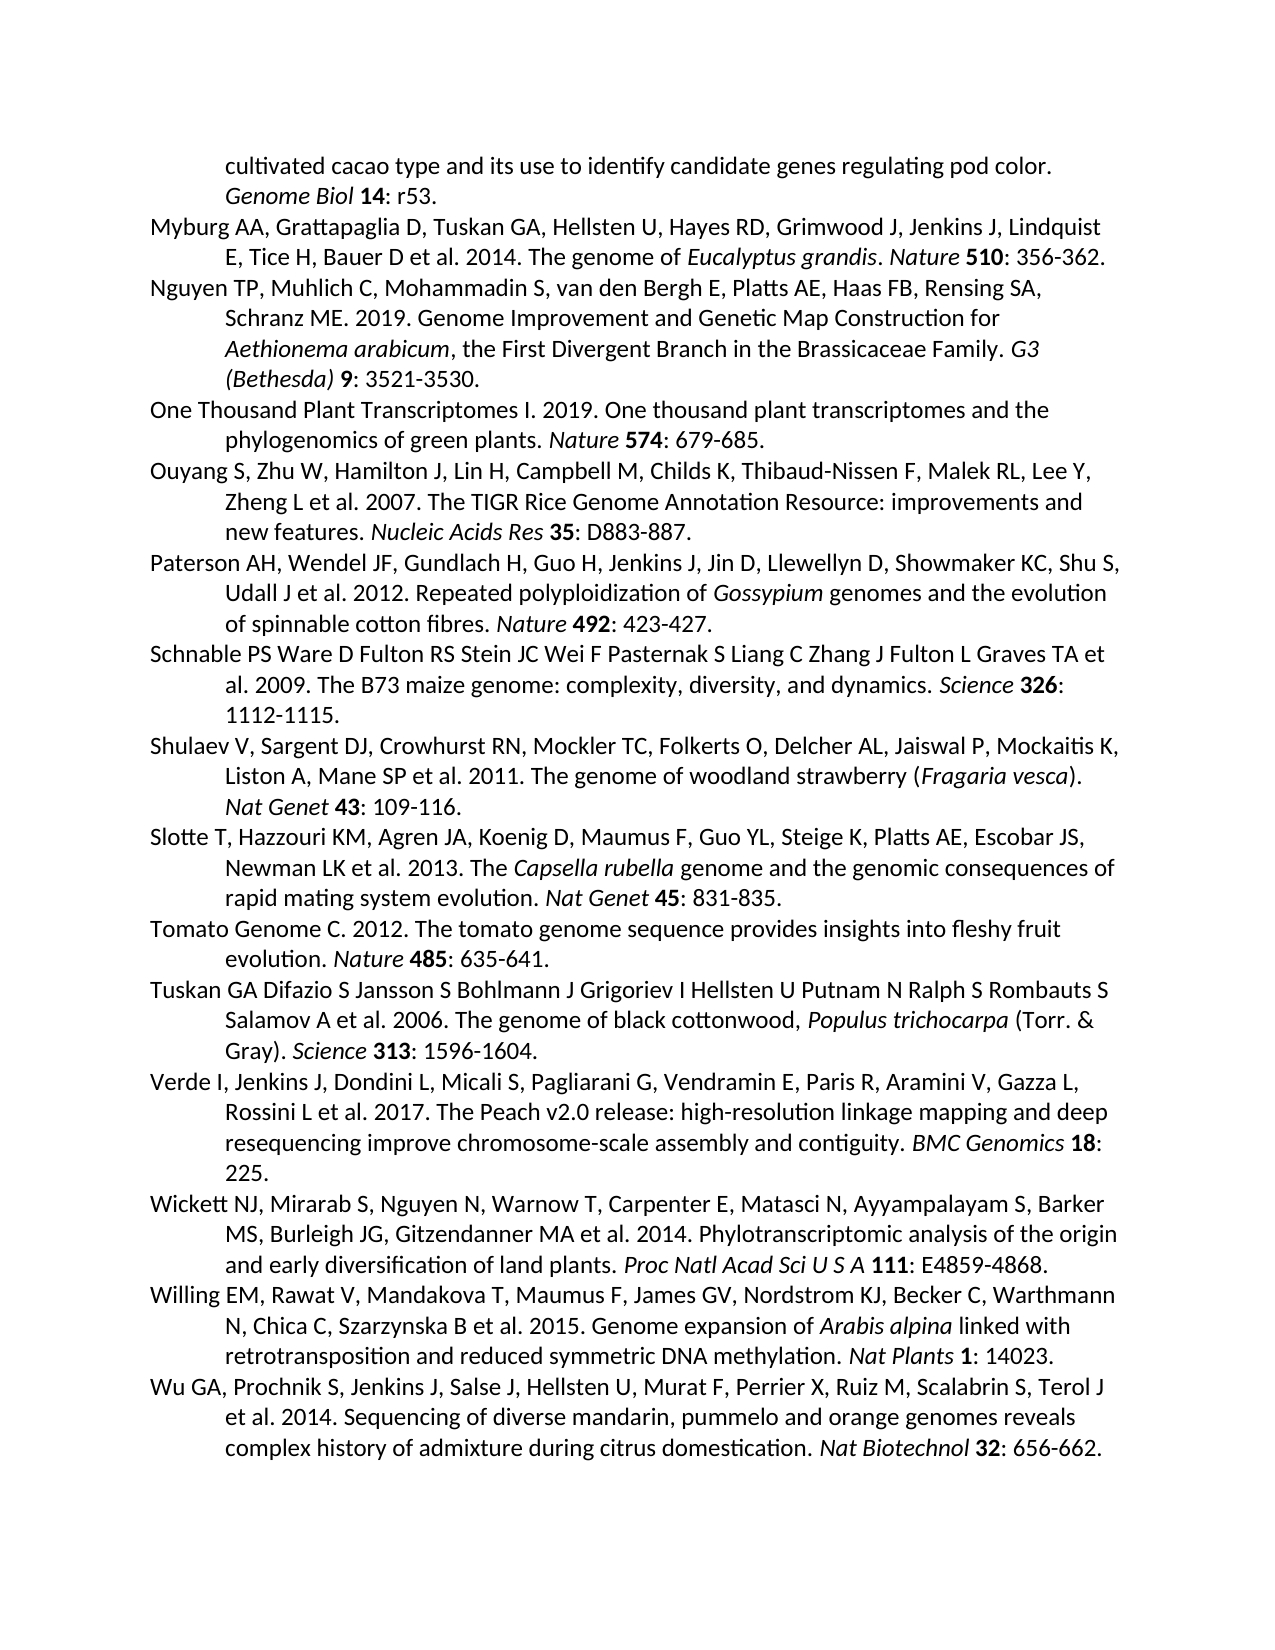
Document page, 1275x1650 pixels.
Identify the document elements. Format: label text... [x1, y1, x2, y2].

text Tuskan GA Difazio S Jansson S Bohlmann J Grigoriev I Hellsten U Putnam N Ralph S Rombauts S Salamov A et al. 2006. The genome of black cottonwood, Populus trichocarpa (Torr. & Gray). Science 313: 1596-1604. [150, 974, 1125, 1066]
text Willing EM, Rawat V, Mandakova T, Maumus F, James GV, Nordstrom KJ, Becker C, Warthmann N, Chica C, Szarzynska B et al. 2015. Genome expansion of Arabis alpina linked with retrotransposition and reduced symmetric DNA methylation. Nat Plants 1: 14023. [150, 1279, 1125, 1371]
text Shulaev V, Sargent DJ, Crowhurst RN, Mockler TC, Folkerts O, Delcher AL, Jaiswal P, Mockaitis K, Liston A, Mane SP et al. 2011. The genome of woodland strawberry (Fragaria vesca). Nat Genet 43: 109-116. [150, 730, 1125, 821]
text Slotte T, Hazzouri KM, Agren JA, Koenig D, Maumus F, Guo YL, Steige K, Platts AE, Escobar JS, Newman LK et al. 2013. The Capsella rubella genome and the genomic consequences of rapid mating system evolution. Nat Genet 45: 831-835. [150, 821, 1125, 913]
text One Thousand Plant Transcriptomes I. 2019. One thousand plant transcriptomes and the phylogenomics of green plants. Nature 574: 679-685. [150, 394, 1125, 455]
text Nguyen TP, Muhlich C, Mohammadin S, van den Bergh E, Platts AE, Haas FB, Rensing SA, Schranz ME. 2019. Genome Improvement and Genetic Map Construction for Aethionema arabicum, the First Divergent Branch in the Brassicaceae Family. G3 (Bethesda) 9: 3521-3530. [150, 272, 1125, 394]
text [150, 150, 1125, 211]
text Schnable PS Ware D Fulton RS Stein JC Wei F Pasternak S Liang C Zhang J Fulton L Graves TA et al. 2009. The B73 maize genome: complexity, diversity, and dynamics. Science 326: 1112-1115. [150, 638, 1125, 730]
text Ouyang S, Zhu W, Hamilton J, Lin H, Campbell M, Childs K, Thibaud-Nissen F, Malek RL, Lee Y, Zheng L et al. 2007. The TIGR Rice Genome Annotation Resource: improvements and new features. Nucleic Acids Res 35: D883-887. [150, 455, 1125, 547]
text Tomato Genome C. 2012. The tomato genome sequence provides insights into fleshy fruit evolution. Nature 485: 635-641. [150, 913, 1125, 974]
text Verde I, Jenkins J, Dondini L, Micali S, Pagliarani G, Vendramin E, Paris R, Aramini V, Gazza L, Rossini L et al. 2017. The Peach v2.0 release: high-resolution linkage mapping and deep resequencing improve chromosome-scale assembly and contiguity. BMC Genomics 18: 225. [150, 1066, 1125, 1188]
text Myburg AA, Grattapaglia D, Tuskan GA, Hellsten U, Hayes RD, Grimwood J, Jenkins J, Lindquist E, Tice H, Bauer D et al. 2014. The genome of Eucalyptus grandis. Nature 510: 356-362. [150, 211, 1125, 272]
text Wu GA, Prochnik S, Jenkins J, Salse J, Hellsten U, Murat F, Perrier X, Ruiz M, Scalabrin S, Terol J et al. 2014. Sequencing of diverse mandarin, pummelo and orange genomes reveals complex history of admixture during citrus domestication. Nat Biotechnol 32: 656-662. [150, 1371, 1125, 1462]
text Wickett NJ, Mirarab S, Nguyen N, Warnow T, Carpenter E, Matasci N, Ayyampalayam S, Barker MS, Burleigh JG, Gitzendanner MA et al. 2014. Phylotranscriptomic analysis of the origin and early diversification of land plants. Proc Natl Acad Sci U S A 111: E4859-4868. [150, 1188, 1125, 1279]
text Paterson AH, Wendel JF, Gundlach H, Guo H, Jenkins J, Jin D, Llewellyn D, Showmaker KC, Shu S, Udall J et al. 2012. Repeated polyploidization of Gossypium genomes and the evolution of spinnable cotton fibres. Nature 492: 423-427. [150, 547, 1125, 638]
